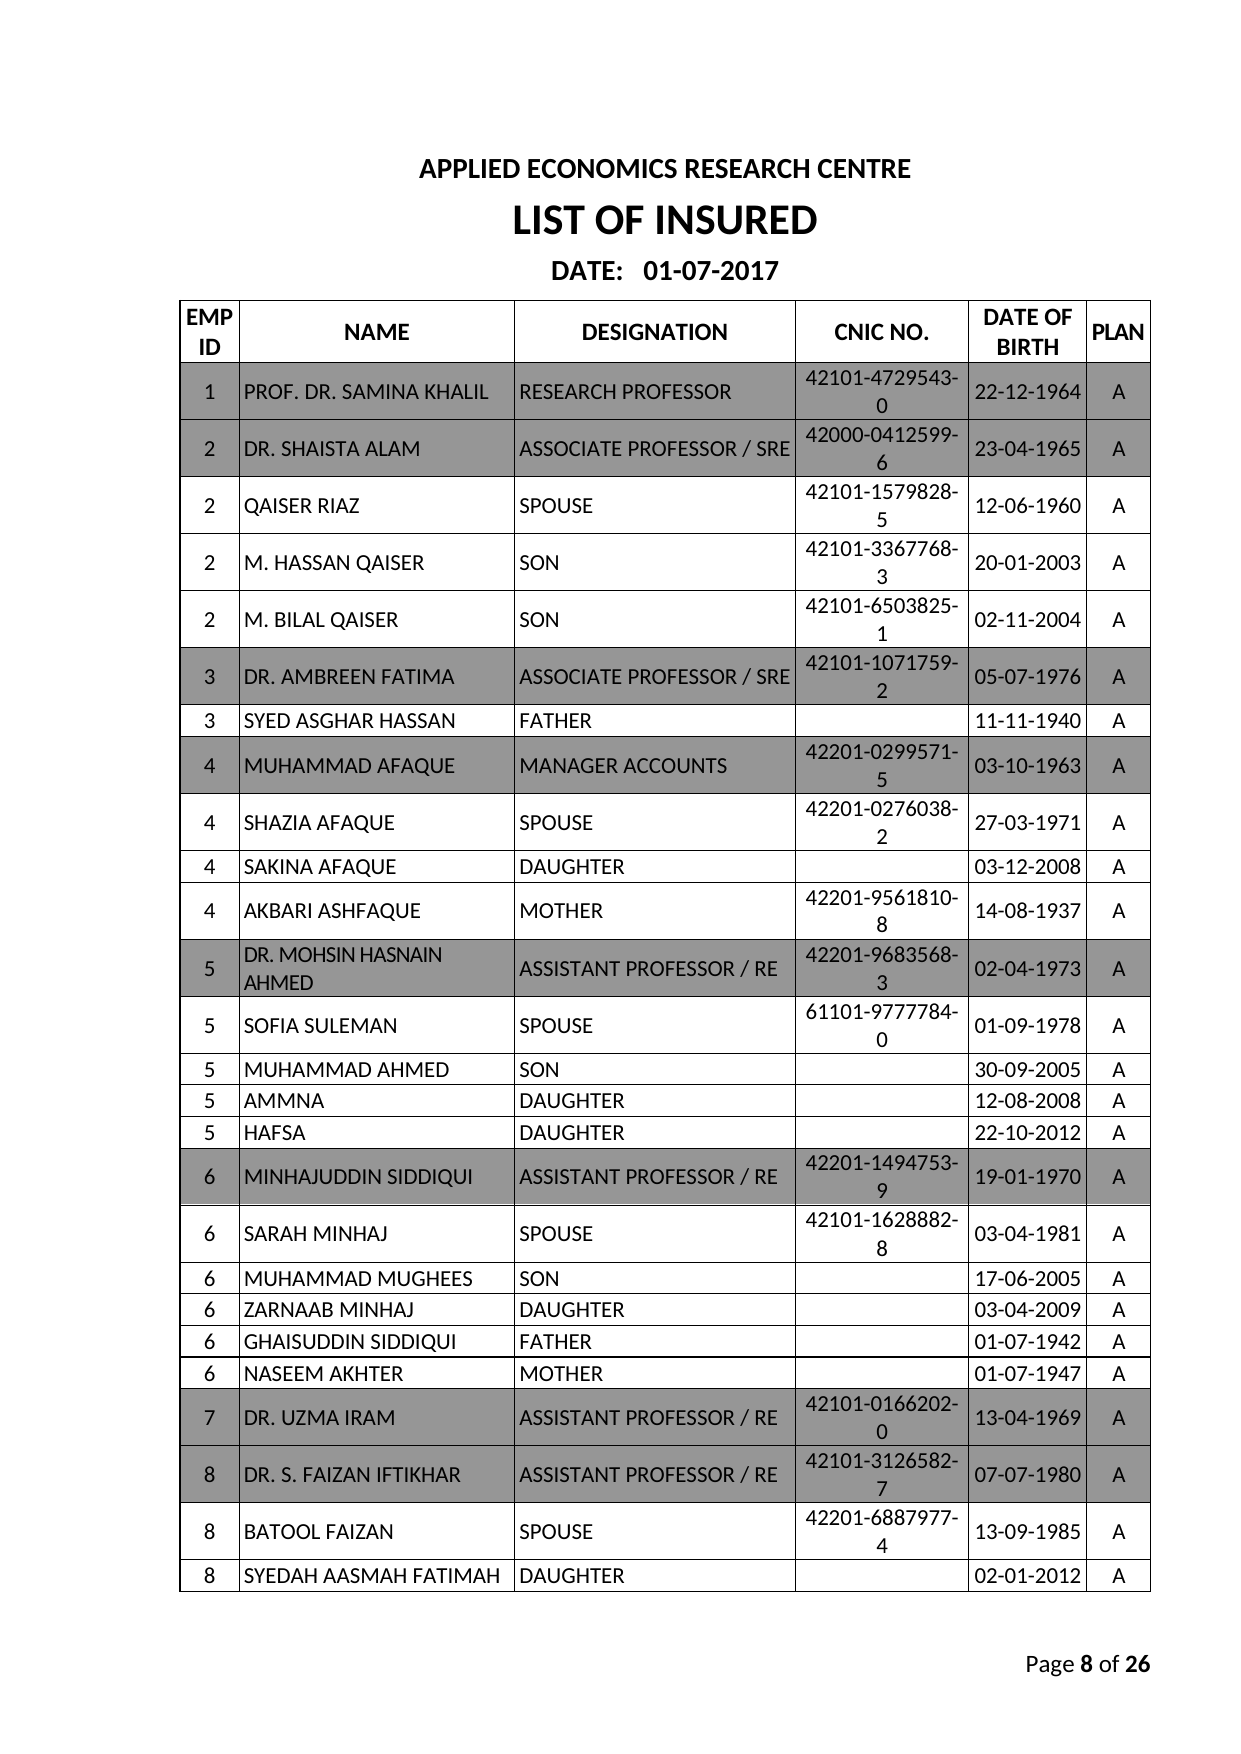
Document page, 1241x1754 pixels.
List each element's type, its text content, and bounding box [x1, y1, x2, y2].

table_cell PROF. DR. SAMINA KHALIL [240, 363, 514, 419]
table_header NAME [240, 301, 514, 362]
table_cell MOTHER [515, 1358, 795, 1388]
table_cell 6 [181, 1263, 239, 1293]
table_cell A [1087, 1326, 1150, 1356]
table_cell SPOUSE [515, 997, 795, 1053]
table_cell 4 [181, 794, 239, 850]
table_cell [796, 705, 968, 736]
table_cell [796, 1117, 968, 1147]
table_cell [796, 1054, 968, 1084]
table_cell ASSOCIATE PROFESSOR / SRE [515, 648, 795, 704]
table_cell A [1087, 1085, 1150, 1116]
table_cell DAUGHTER [515, 1294, 795, 1325]
table_cell AKBARI ASHFAQUE [240, 883, 514, 939]
table_cell [796, 1294, 968, 1325]
table_cell 13-04-1969 [969, 1389, 1086, 1445]
table_cell 03-12-2008 [969, 851, 1086, 882]
table_cell SHAZIA AFAQUE [240, 794, 514, 850]
table_cell ASSISTANT PROFESSOR / RE [515, 1446, 795, 1502]
table_cell 8 [181, 1503, 239, 1559]
table_header EMP ID [181, 301, 239, 362]
table_cell 5 [181, 940, 239, 996]
table_cell A [1087, 1358, 1150, 1388]
table_cell DR. AMBREEN FATIMA [240, 648, 514, 704]
table_cell 01-09-1978 [969, 997, 1086, 1053]
table_cell SARAH MINHAJ [240, 1206, 514, 1262]
table_cell 42101-1579828-5 [796, 477, 968, 533]
table_cell 12-06-1960 [969, 477, 1086, 533]
table_cell 42101-4729543-0 [796, 363, 968, 419]
table_cell 03-04-2009 [969, 1294, 1086, 1325]
table_cell 61101-9777784-0 [796, 997, 968, 1053]
table_cell [796, 1560, 968, 1591]
table_cell DR. SHAISTA ALAM [240, 420, 514, 476]
table_cell 42201-6887977-4 [796, 1503, 968, 1559]
table_header CNIC NO. [796, 301, 968, 362]
table_cell A [1087, 737, 1150, 793]
table_cell SAKINA AFAQUE [240, 851, 514, 882]
table_cell 17-06-2005 [969, 1263, 1086, 1293]
table_cell A [1087, 1389, 1150, 1445]
table_cell A [1087, 591, 1150, 647]
table_cell 6 [181, 1149, 239, 1204]
table_cell 19-01-1970 [969, 1149, 1086, 1204]
table_cell 03-10-1963 [969, 737, 1086, 793]
table_cell 2 [181, 420, 239, 476]
table_cell 4 [181, 883, 239, 939]
table_cell 6 [181, 1326, 239, 1356]
table_cell 12-08-2008 [969, 1085, 1086, 1116]
table_cell SPOUSE [515, 1503, 795, 1559]
table_cell 8 [181, 1446, 239, 1502]
table_cell [796, 1326, 968, 1356]
table_cell ASSISTANT PROFESSOR / RE [515, 1149, 795, 1204]
table_cell A [1087, 1446, 1150, 1502]
table_cell A [1087, 1206, 1150, 1262]
table_cell A [1087, 420, 1150, 476]
table_cell 42101-1071759-2 [796, 648, 968, 704]
table_cell [796, 851, 968, 882]
table_cell A [1087, 1263, 1150, 1293]
table_cell MUHAMMAD MUGHEES [240, 1263, 514, 1293]
table_cell 42101-0166202-0 [796, 1389, 968, 1445]
table_cell A [1087, 534, 1150, 590]
table_cell SPOUSE [515, 477, 795, 533]
table_cell 3 [181, 705, 239, 736]
table_cell A [1087, 1503, 1150, 1559]
table_cell NASEEM AKHTER [240, 1358, 514, 1388]
table_cell 42101-1628882-8 [796, 1206, 968, 1262]
table_cell 1 [181, 363, 239, 419]
table_cell 5 [181, 1054, 239, 1084]
table_cell ASSISTANT PROFESSOR / RE [515, 1389, 795, 1445]
table_cell 30-09-2005 [969, 1054, 1086, 1084]
table_cell 01-07-1942 [969, 1326, 1086, 1356]
table_cell A [1087, 1294, 1150, 1325]
table_cell MINHAJUDDIN SIDDIQUI [240, 1149, 514, 1204]
table_cell ASSISTANT PROFESSOR / RE [515, 940, 795, 996]
table_cell 05-07-1976 [969, 648, 1086, 704]
table_cell 22-12-1964 [969, 363, 1086, 419]
table_cell 42101-3126582-7 [796, 1446, 968, 1502]
table_cell MOTHER [515, 883, 795, 939]
table_cell 5 [181, 1117, 239, 1147]
table_cell A [1087, 997, 1150, 1053]
text APPLIED ECONOMICS RESEARCH CENTRE [180, 150, 1150, 186]
table_cell 8 [181, 1560, 239, 1591]
table_cell 5 [181, 1085, 239, 1116]
table_cell SON [515, 534, 795, 590]
table_cell A [1087, 851, 1150, 882]
table_cell HAFSA [240, 1117, 514, 1147]
table_cell A [1087, 883, 1150, 939]
table_cell A [1087, 363, 1150, 419]
table_cell 4 [181, 737, 239, 793]
table_cell 2 [181, 591, 239, 647]
table_cell 02-04-1973 [969, 940, 1086, 996]
table_cell 42201-9683568-3 [796, 940, 968, 996]
table_cell A [1087, 794, 1150, 850]
table_cell DAUGHTER [515, 1560, 795, 1591]
table_header DESIGNATION [515, 301, 795, 362]
text LIST OF INSURED [180, 192, 1150, 245]
table_cell 4 [181, 851, 239, 882]
table_cell SON [515, 1054, 795, 1084]
table_cell 6 [181, 1206, 239, 1262]
table_cell 22-10-2012 [969, 1117, 1086, 1147]
table_cell 27-03-1971 [969, 794, 1086, 850]
table_cell 07-07-1980 [969, 1446, 1086, 1502]
table_cell SYED ASGHAR HASSAN [240, 705, 514, 736]
table_cell A [1087, 1117, 1150, 1147]
table_cell FATHER [515, 1326, 795, 1356]
table_cell A [1087, 1560, 1150, 1591]
table_header PLAN [1087, 301, 1150, 362]
table_cell 02-11-2004 [969, 591, 1086, 647]
table_cell A [1087, 1149, 1150, 1204]
table_cell [796, 1358, 968, 1388]
table_cell MUHAMMAD AFAQUE [240, 737, 514, 793]
table_cell A [1087, 648, 1150, 704]
table_cell ASSOCIATE PROFESSOR / SRE [515, 420, 795, 476]
table_cell SON [515, 1263, 795, 1293]
table_cell 2 [181, 477, 239, 533]
table_cell BATOOL FAIZAN [240, 1503, 514, 1559]
table_cell SYEDAH AASMAH FATIMAH [240, 1560, 514, 1591]
table_cell 42000-0412599-6 [796, 420, 968, 476]
table_cell AMMNA [240, 1085, 514, 1116]
table_cell 03-04-1981 [969, 1206, 1086, 1262]
table_cell 42101-6503825-1 [796, 591, 968, 647]
table_cell 11-11-1940 [969, 705, 1086, 736]
table_cell 3 [181, 648, 239, 704]
table_cell 02-01-2012 [969, 1560, 1086, 1591]
table_cell MUHAMMAD AHMED [240, 1054, 514, 1084]
table_cell FATHER [515, 705, 795, 736]
table_cell DR. S. FAIZAN IFTIKHAR [240, 1446, 514, 1502]
table_cell 13-09-1985 [969, 1503, 1086, 1559]
table_cell DAUGHTER [515, 851, 795, 882]
table_cell [796, 1263, 968, 1293]
table_cell DR. MOHSIN HASNAIN AHMED [240, 940, 514, 996]
table_cell 20-01-2003 [969, 534, 1086, 590]
table_cell 7 [181, 1389, 239, 1445]
table_cell QAISER RIAZ [240, 477, 514, 533]
table_cell 5 [181, 997, 239, 1053]
text DATE: 01-07-2017 [180, 252, 1150, 287]
table_cell SPOUSE [515, 1206, 795, 1262]
table_cell M. BILAL QAISER [240, 591, 514, 647]
table_cell 6 [181, 1358, 239, 1388]
table_cell A [1087, 477, 1150, 533]
table_cell GHAISUDDIN SIDDIQUI [240, 1326, 514, 1356]
table_cell 01-07-1947 [969, 1358, 1086, 1388]
table_cell DAUGHTER [515, 1117, 795, 1147]
table_cell 2 [181, 534, 239, 590]
table_cell 6 [181, 1294, 239, 1325]
table_cell A [1087, 940, 1150, 996]
table_cell SOFIA SULEMAN [240, 997, 514, 1053]
table_cell DAUGHTER [515, 1085, 795, 1116]
table_header DATE OF BIRTH [969, 301, 1086, 362]
table_cell M. HASSAN QAISER [240, 534, 514, 590]
table_cell A [1087, 705, 1150, 736]
table_cell SPOUSE [515, 794, 795, 850]
table_cell ZARNAAB MINHAJ [240, 1294, 514, 1325]
table_cell 42201-9561810-8 [796, 883, 968, 939]
table_cell 42201-1494753-9 [796, 1149, 968, 1204]
table_cell 42201-0276038-2 [796, 794, 968, 850]
table_cell RESEARCH PROFESSOR [515, 363, 795, 419]
table_cell 42101-3367768-3 [796, 534, 968, 590]
table_cell SON [515, 591, 795, 647]
table_cell 23-04-1965 [969, 420, 1086, 476]
table_cell 14-08-1937 [969, 883, 1086, 939]
table_cell DR. UZMA IRAM [240, 1389, 514, 1445]
table_cell A [1087, 1054, 1150, 1084]
table_cell [796, 1085, 968, 1116]
table_cell 42201-0299571-5 [796, 737, 968, 793]
table_cell MANAGER ACCOUNTS [515, 737, 795, 793]
